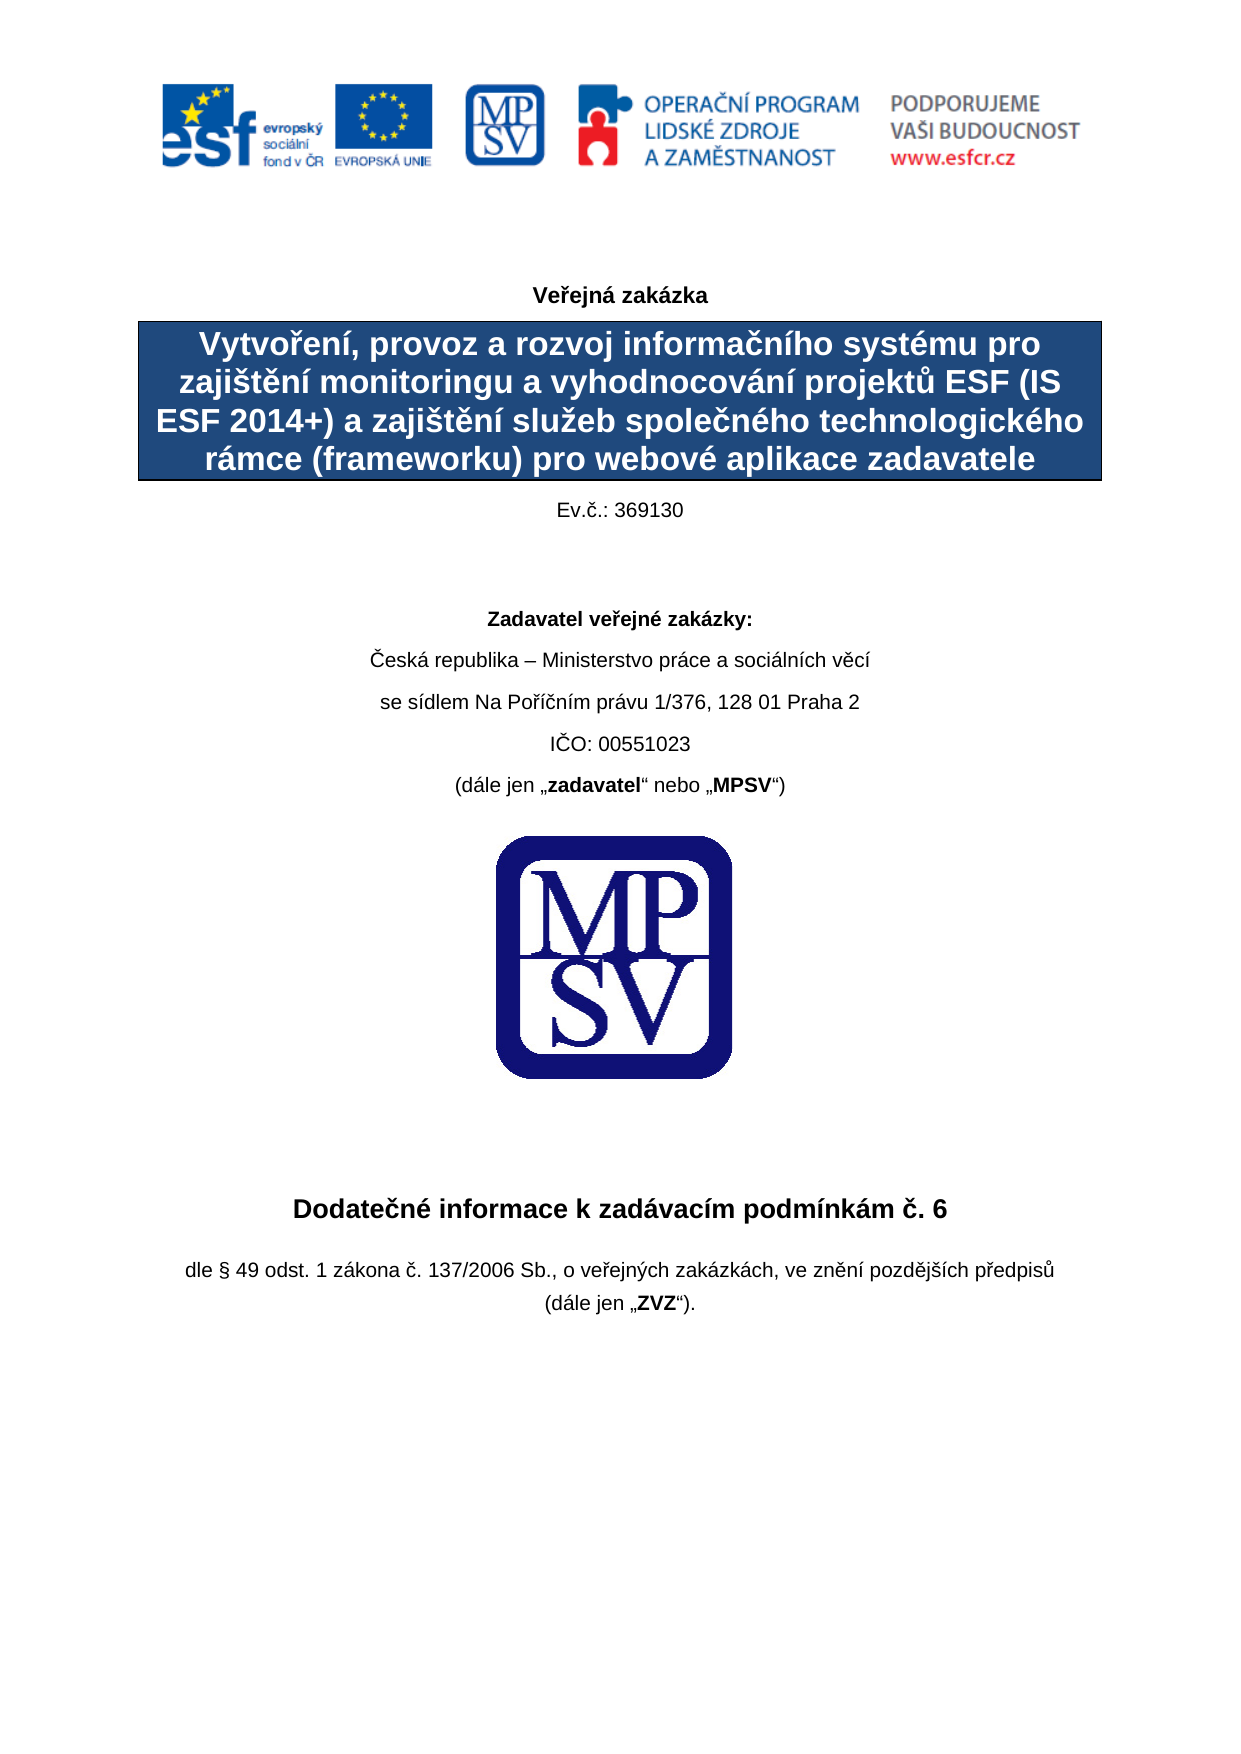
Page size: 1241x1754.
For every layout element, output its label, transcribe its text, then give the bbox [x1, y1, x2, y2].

text dle § 49 odst. 1 zákona č. 137/2006 Sb., o veřejných zakázkách, ve znění pozdějších předpisů [148, 1248, 1093, 1282]
text (dále jen „zadavatel“ nebo „MPSV“) [148, 768, 1093, 797]
text IČO: 00551023 [148, 726, 1093, 756]
picture [496, 836, 733, 1079]
text Vytvoření, provoz a rozvoj informačního systému pro zajištění monitoringu a vyhodnocování projektů ESF (IS ESF 2014+) a zajištění služeb společného technologického rámce (frameworku) pro webové aplikace zadavatele [139, 322, 1101, 479]
text Ev.č.: 369130 [148, 493, 1093, 522]
text Dodatečné informace k zadávacím podmínkám č. 6 [148, 1193, 1093, 1224]
text Zadavatel veřejné zakázky: [148, 601, 1093, 631]
text (dále jen „ZVZ“). [148, 1282, 1093, 1315]
text Česká republika – Ministerstvo práce a sociálních věcí [148, 643, 1093, 672]
text se sídlem Na Poříčním právu 1/376, 128 01 Praha 2 [148, 685, 1093, 714]
text Veřejná zakázka [148, 279, 1093, 308]
